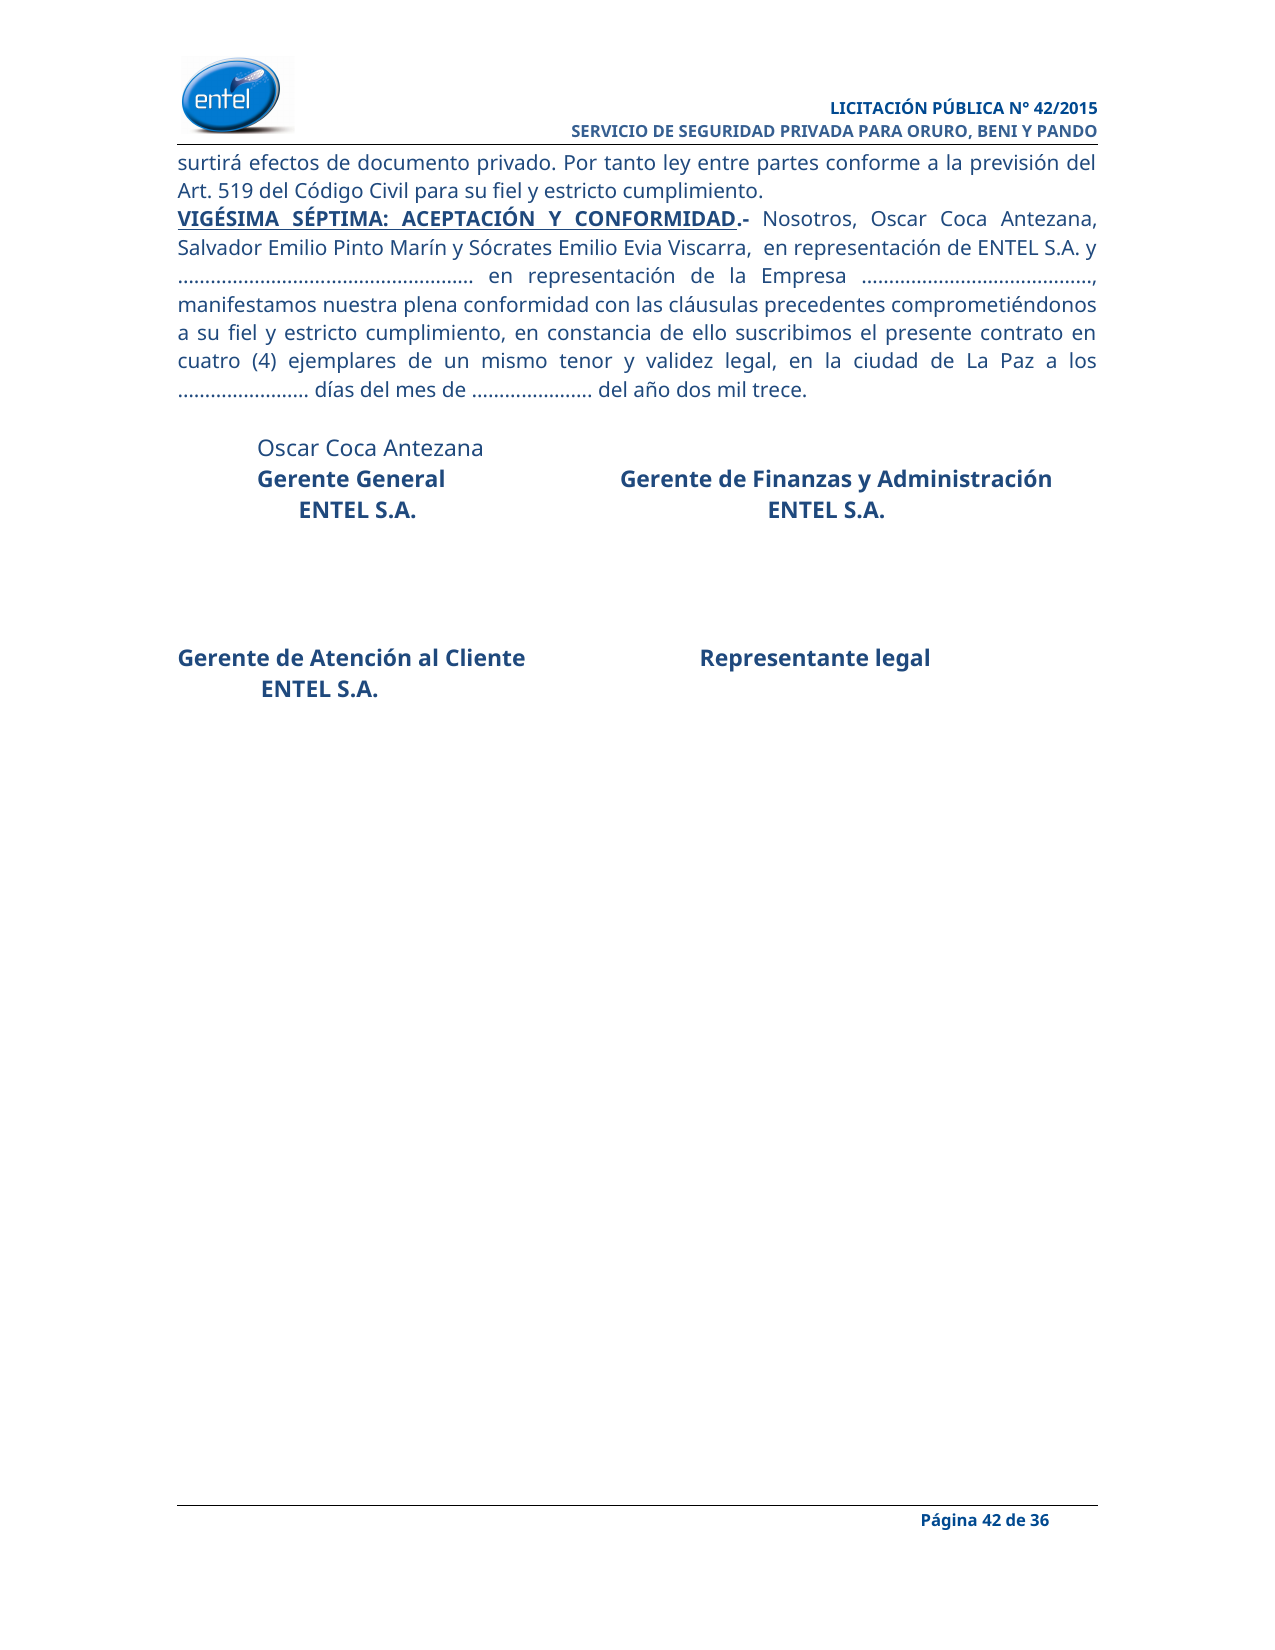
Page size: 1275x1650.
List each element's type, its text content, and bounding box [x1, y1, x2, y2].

text VIGÉSIMA SÉPTIMA: ACEPTACIÓN Y CONFORMIDAD.- Nosotros, Oscar Coca Antezana, Salvador Emilio Pinto Marín y Sócrates Emilio Evia Viscarra, en representación de ENTEL S.A. y ……………………………………………… en representación de la Empresa ……………………………………, manifestamos nuestra plena conformidad con las cláusulas precedentes comprometiéndonos a su fiel y estricto cumplimiento, en constancia de ello suscribimos el presente contrato en cuatro (4) ejemplares de un mismo tenor y validez legal, en la ciudad de La Paz a los …………………… días del mes de …………………. del año dos mil trece. [177, 204, 1098, 403]
text ENTEL S.A. [177, 673, 1093, 705]
text Gerente General Gerente de Finanzas y Administración [177, 463, 1093, 494]
text ENTEL S.A. ENTEL S.A. [177, 494, 1093, 526]
text Oscar Coca Antezana [177, 432, 1098, 463]
text Gerente de Atención al Cliente Representante legal [177, 642, 1093, 673]
picture [181, 56, 295, 134]
